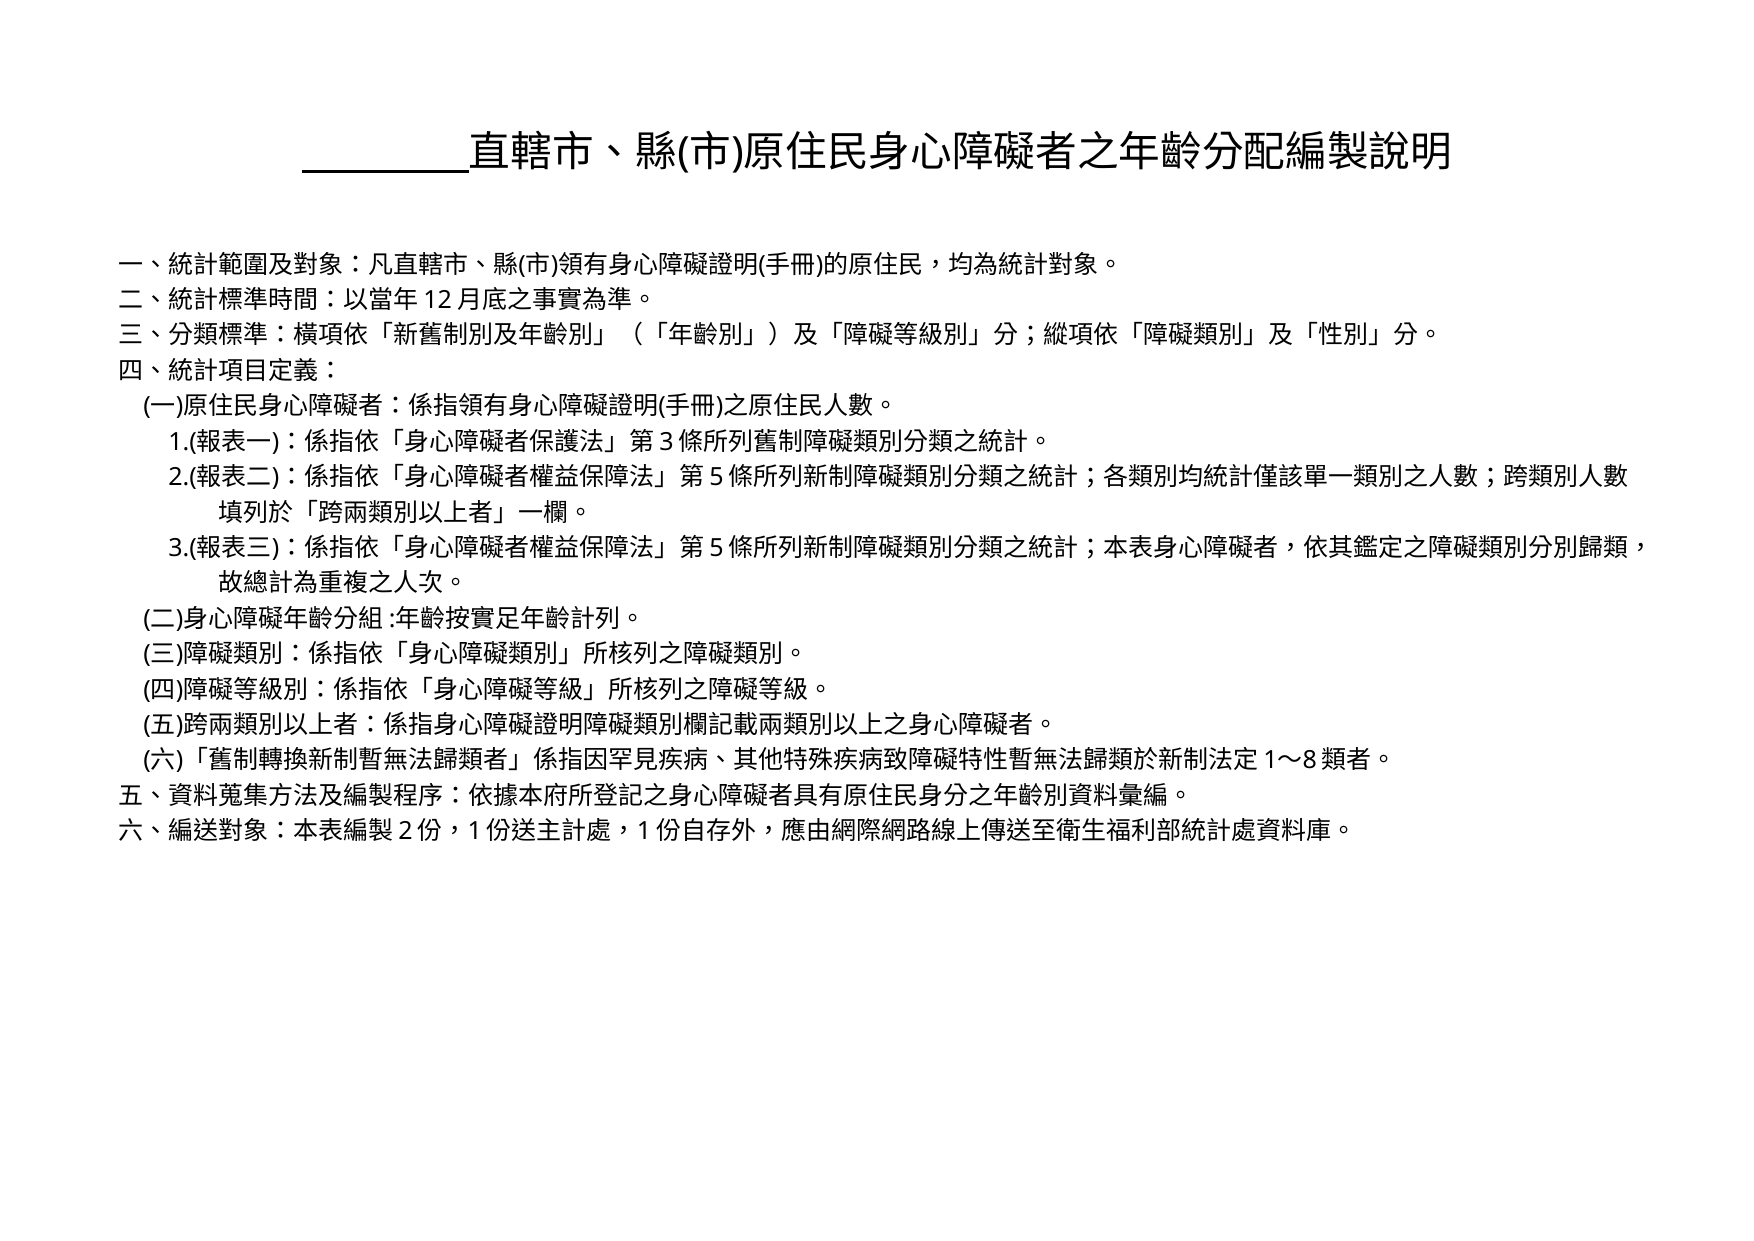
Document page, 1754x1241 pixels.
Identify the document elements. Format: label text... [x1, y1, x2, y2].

text (二)身心障礙年齡分組 :年齡按實足年齡計列。 [143, 599, 1636, 634]
text 一、統計範圍及對象：凡直轄市、縣(市)領有身心障礙證明(手冊)的原住民，均為統計對象。 [118, 245, 1636, 280]
text 直轄市、縣(市)原住民身心障礙者之年齡分配編製說明 [118, 118, 1636, 179]
text 三、分類標準：橫項依「新舊制別及年齡別」（「年齡別」）及「障礙等級別」分；縱項依「障礙類別」及「性別」分。 [118, 316, 1636, 351]
text 二、統計標準時間：以當年12月底之事實為準。 [118, 280, 1636, 316]
text (六)「舊制轉換新制暫無法歸類者」係指因罕見疾病、其他特殊疾病致障礙特性暫無法歸類於新制法定1～8類者。 [143, 741, 1636, 776]
text 3.(報表三)：係指依「身心障礙者權益保障法」第5條所列新制障礙類別分類之統計；本表身心障礙者，依其鑑定之障礙類別分別歸類，故總計為重複之人次。 [168, 528, 1636, 599]
text 1.(報表一)：係指依「身心障礙者保護法」第3條所列舊制障礙類別分類之統計。 [168, 422, 1636, 457]
text (四)障礙等級別：係指依「身心障礙等級」所核列之障礙等級。 [143, 670, 1636, 705]
text 四、統計項目定義： [118, 351, 1636, 386]
text (一)原住民身心障礙者：係指領有身心障礙證明(手冊)之原住民人數。 [143, 386, 1636, 422]
text 2.(報表二)：係指依「身心障礙者權益保障法」第5條所列新制障礙類別分類之統計；各類別均統計僅該單一類別之人數；跨類別人數填列於「跨兩類別以上者」一欄。 [168, 457, 1636, 528]
text 五、資料蒐集方法及編製程序：依據本府所登記之身心障礙者具有原住民身分之年齡別資料彙編。 [118, 776, 1636, 811]
text (五)跨兩類別以上者：係指身心障礙證明障礙類別欄記載兩類別以上之身心障礙者。 [143, 705, 1636, 741]
text (三)障礙類別：係指依「身心障礙類別」所核列之障礙類別。 [143, 634, 1636, 670]
text 六、編送對象：本表編製2份，1份送主計處，1份自存外，應由網際網路線上傳送至衛生福利部統計處資料庫。 [118, 811, 1636, 847]
